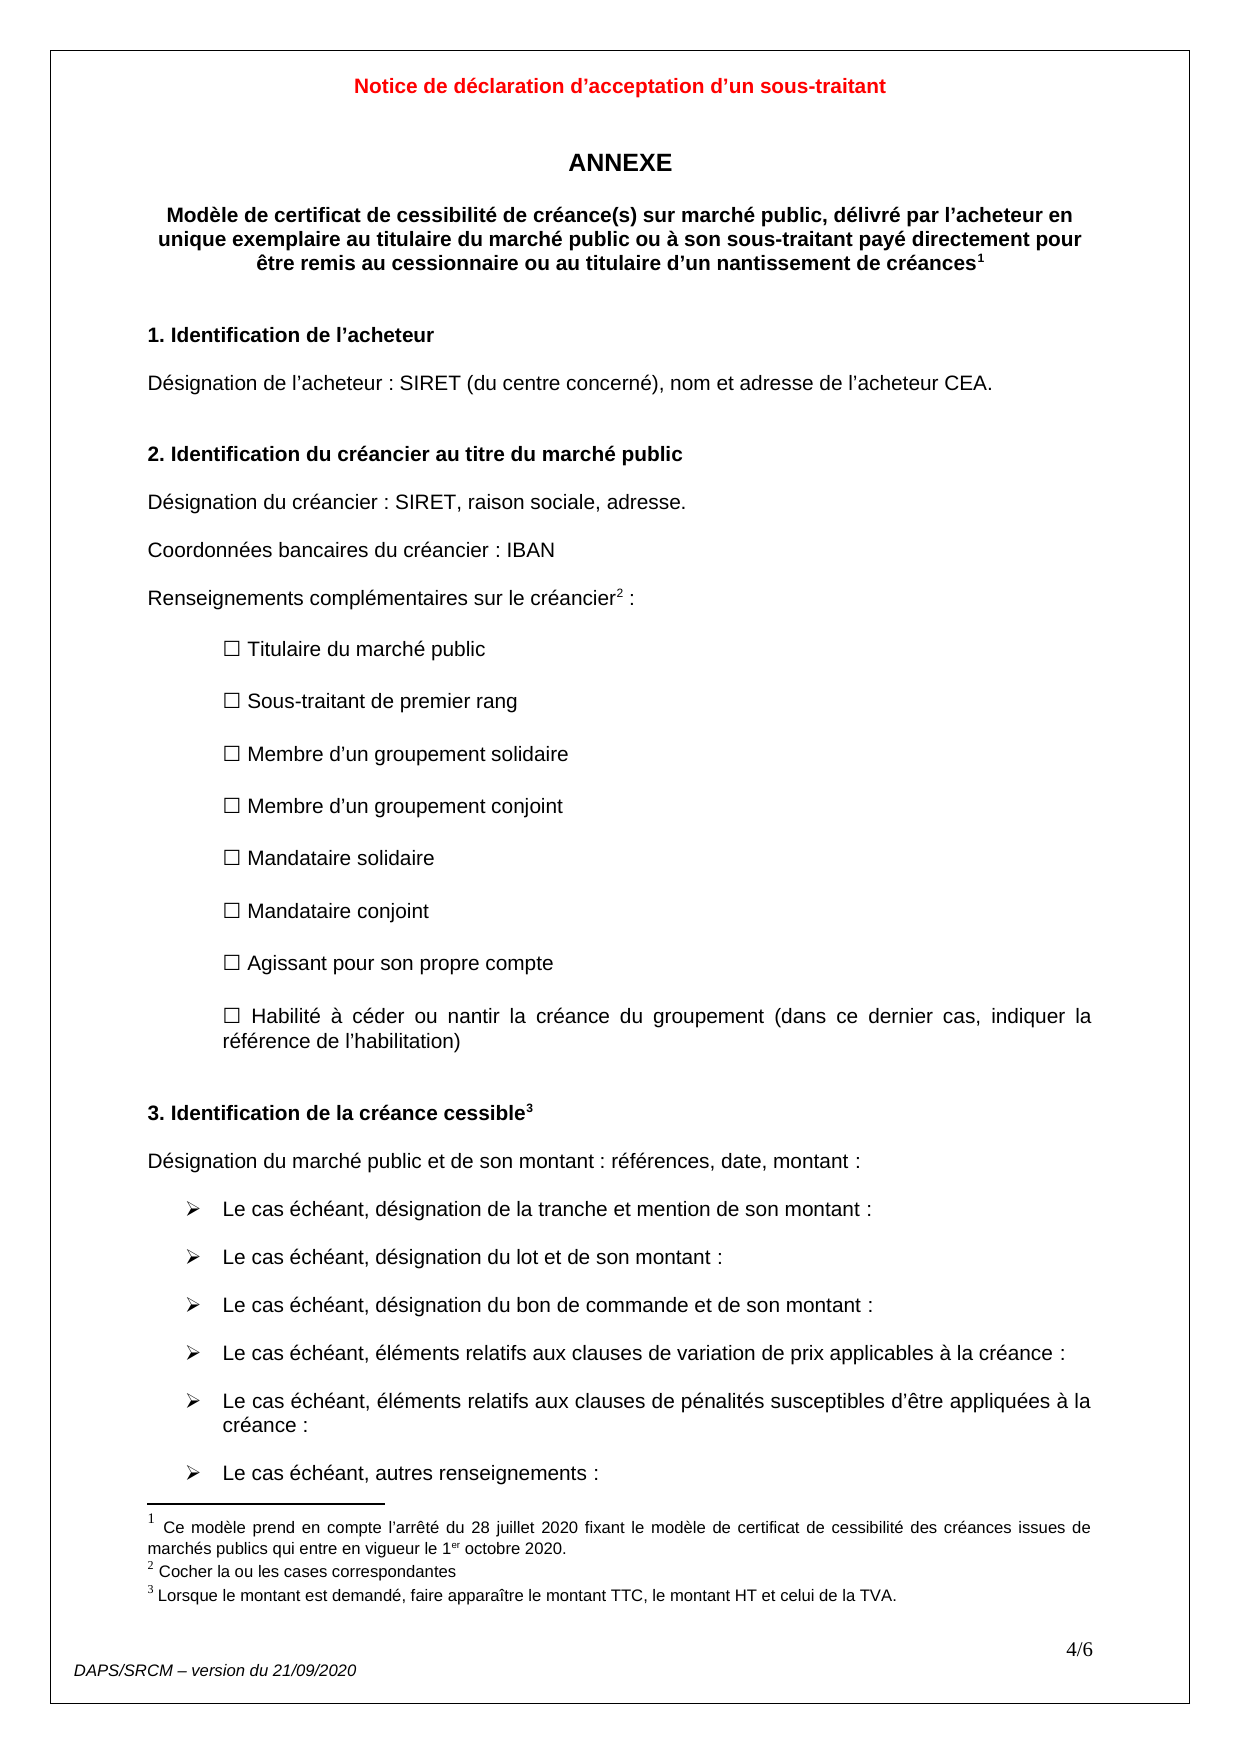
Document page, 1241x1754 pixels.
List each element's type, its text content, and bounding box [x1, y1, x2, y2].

text 1. Identification de l’acheteur [147, 322, 1093, 346]
text 2. Identification du créancier au titre du marché public [147, 442, 1093, 466]
list Le cas échéant, autres renseignements : [185, 1461, 1093, 1485]
list Le cas échéant, éléments relatifs aux clauses de pénalités susceptibles d’être appliquées à la créance : [185, 1389, 1093, 1437]
list Habilité à céder ou nantir la créance du groupement (dans ce dernier cas, indiquer la référence de l’habilitation) [222, 1001, 1093, 1053]
text Renseignements complémentaires sur le créancier : [147, 586, 1093, 610]
list Membre d’un groupement solidaire [222, 739, 1093, 767]
text 3. Identification de la créance cessible [147, 1101, 1093, 1125]
list Le cas échéant, désignation du lot et de son montant : [185, 1245, 1093, 1269]
list Le cas échéant, désignation du bon de commande et de son montant : [185, 1293, 1093, 1317]
text Coordonnées bancaires du créancier : IBAN [147, 538, 1093, 562]
list Agissant pour son propre compte [222, 948, 1093, 977]
list Le cas échéant, désignation de la tranche et mention de son montant : [185, 1197, 1093, 1221]
list Sous-traitant de premier rang [222, 686, 1093, 715]
text Désignation du marché public et de son montant : références, date, montant : [147, 1149, 1093, 1173]
list Titulaire du marché public [222, 634, 1093, 662]
text Modèle de certificat de cessibilité de créance(s) sur marché public, délivré par l’acheteur en unique exemplaire au titulaire du marché public ou à son sous-traitant payé directement pour être remis au cessionnaire ou au titulaire d’un nantissement de créances [147, 203, 1093, 274]
text ANNEXE [147, 148, 1093, 176]
text Désignation du créancier : SIRET, raison sociale, adresse. [147, 490, 1093, 514]
text Désignation de l’acheteur : SIRET (du centre concerné), nom et adresse de l’acheteur CEA. [147, 370, 1093, 394]
list Le cas échéant, éléments relatifs aux clauses de variation de prix applicables à la créance : [185, 1341, 1093, 1365]
list Mandataire solidaire [222, 843, 1093, 872]
list Membre d’un groupement conjoint [222, 791, 1093, 819]
list Mandataire conjoint [222, 896, 1093, 924]
